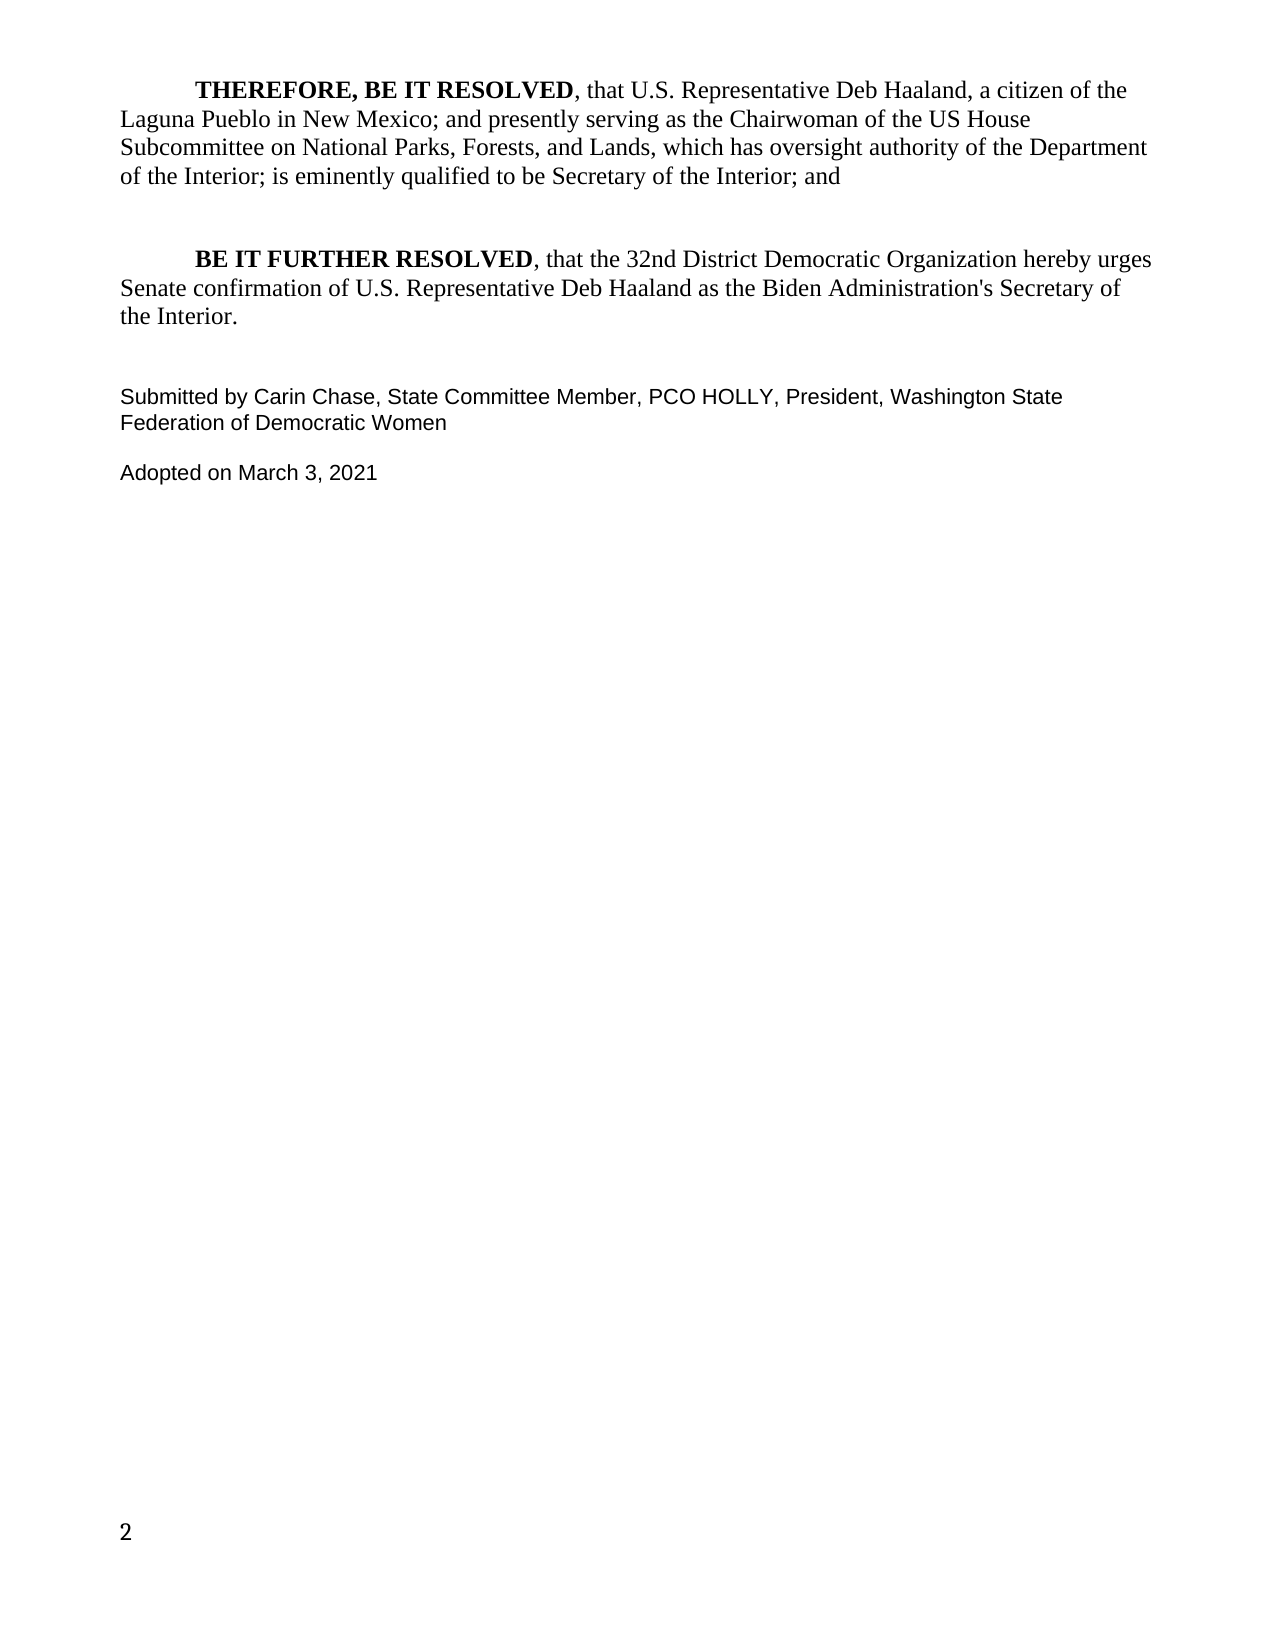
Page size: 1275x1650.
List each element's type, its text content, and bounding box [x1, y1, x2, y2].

text BE IT FURTHER RESOLVED, that the 32nd District Democratic Organization hereby urges Senate confirmation of U.S. Representative Deb Haaland as the Biden Administration's Secretary of the Interior. [120, 244, 1155, 330]
text Submitted by Carin Chase, State Committee Member, PCO HOLLY, President, Washington State Federation of Democratic Women [120, 384, 1155, 434]
text THEREFORE, BE IT RESOLVED, that U.S. Representative Deb Haaland, a citizen of the Laguna Pueblo in New Mexico; and presently serving as the Chairwoman of the US House Subcommittee on National Parks, Forests, and Lands, which has oversight authority of the Department of the Interior; is eminently qualified to be Secretary of the Interior; and [120, 75, 1155, 190]
text Adopted on March 3, 2021 [120, 460, 1155, 514]
